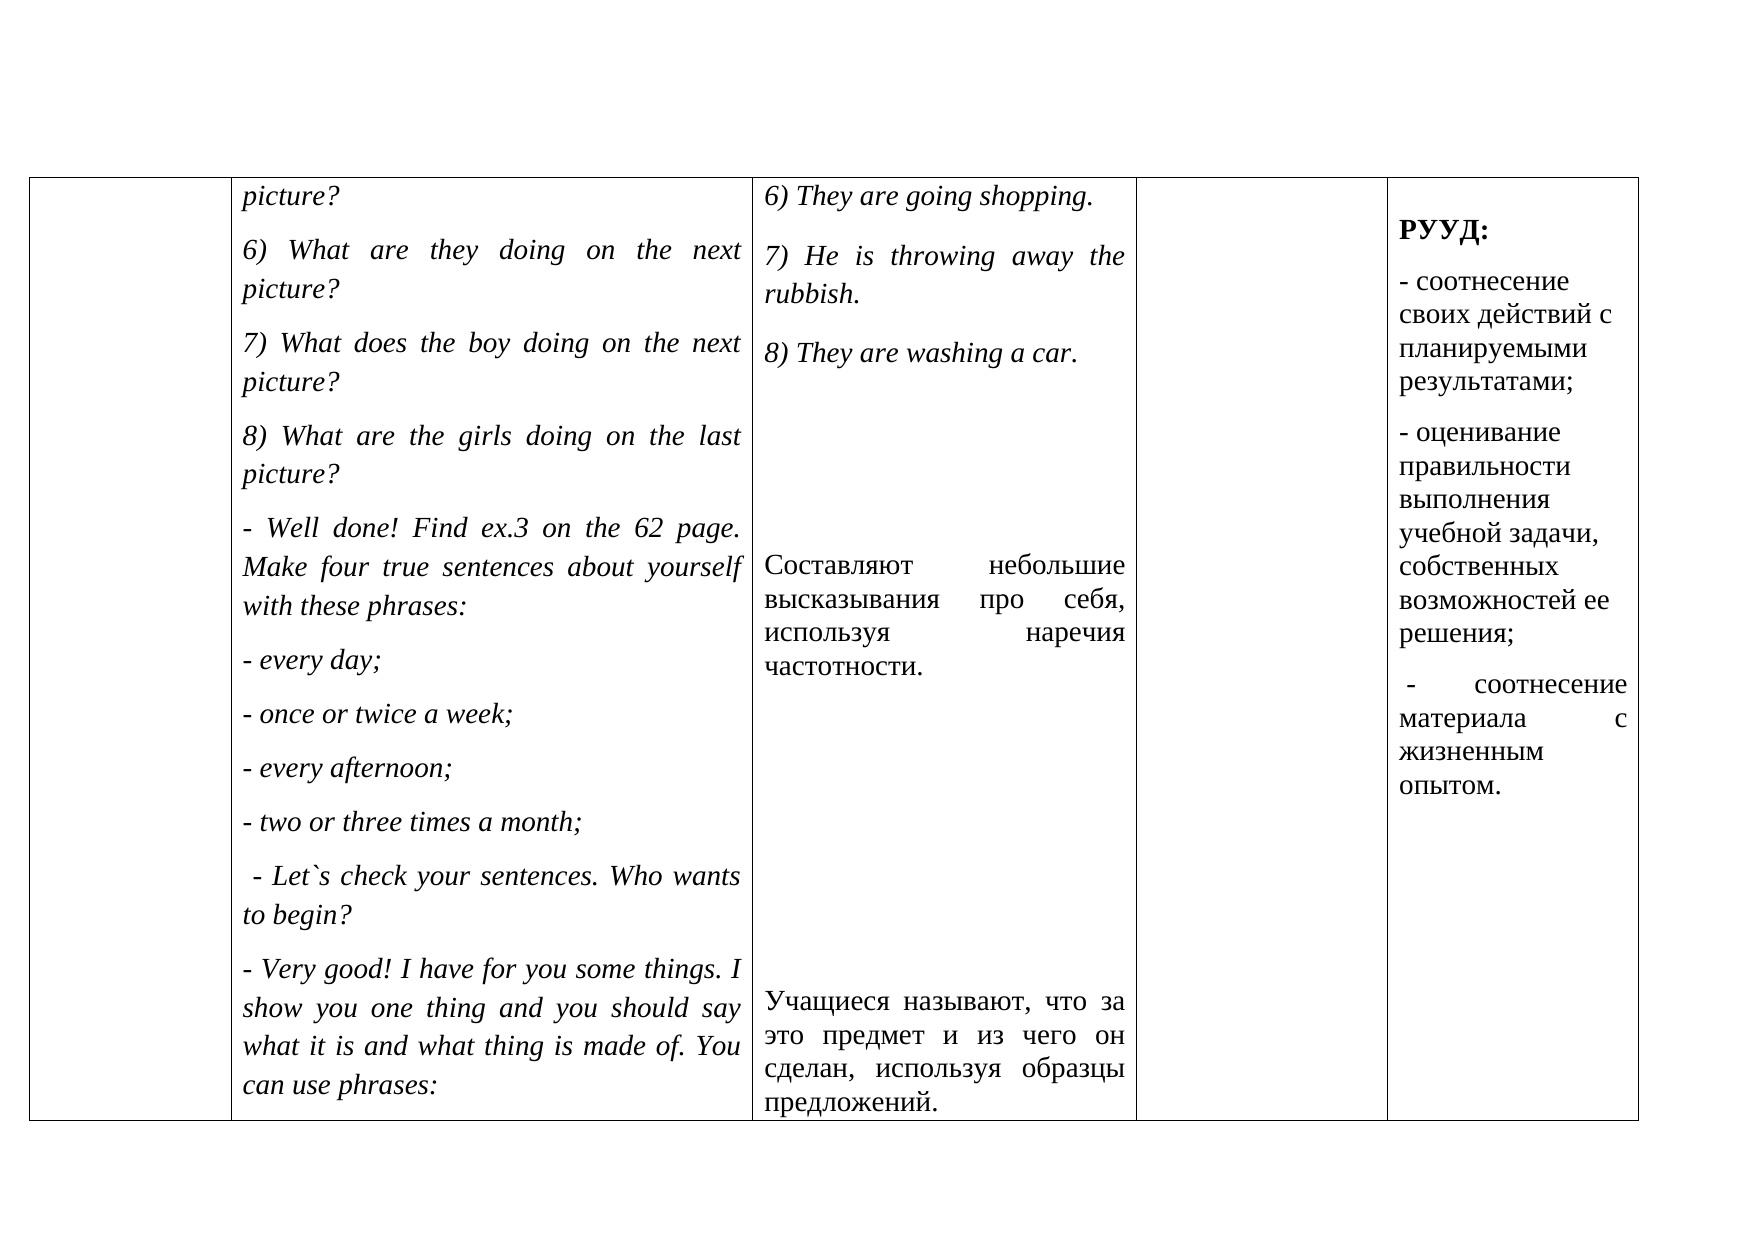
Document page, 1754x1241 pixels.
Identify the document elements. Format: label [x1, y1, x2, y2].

table_cell [232, 178, 752, 1120]
table_cell [30, 178, 231, 1120]
table_cell [1137, 178, 1387, 1120]
table_cell [1388, 178, 1638, 1120]
table_cell [753, 178, 1136, 1120]
